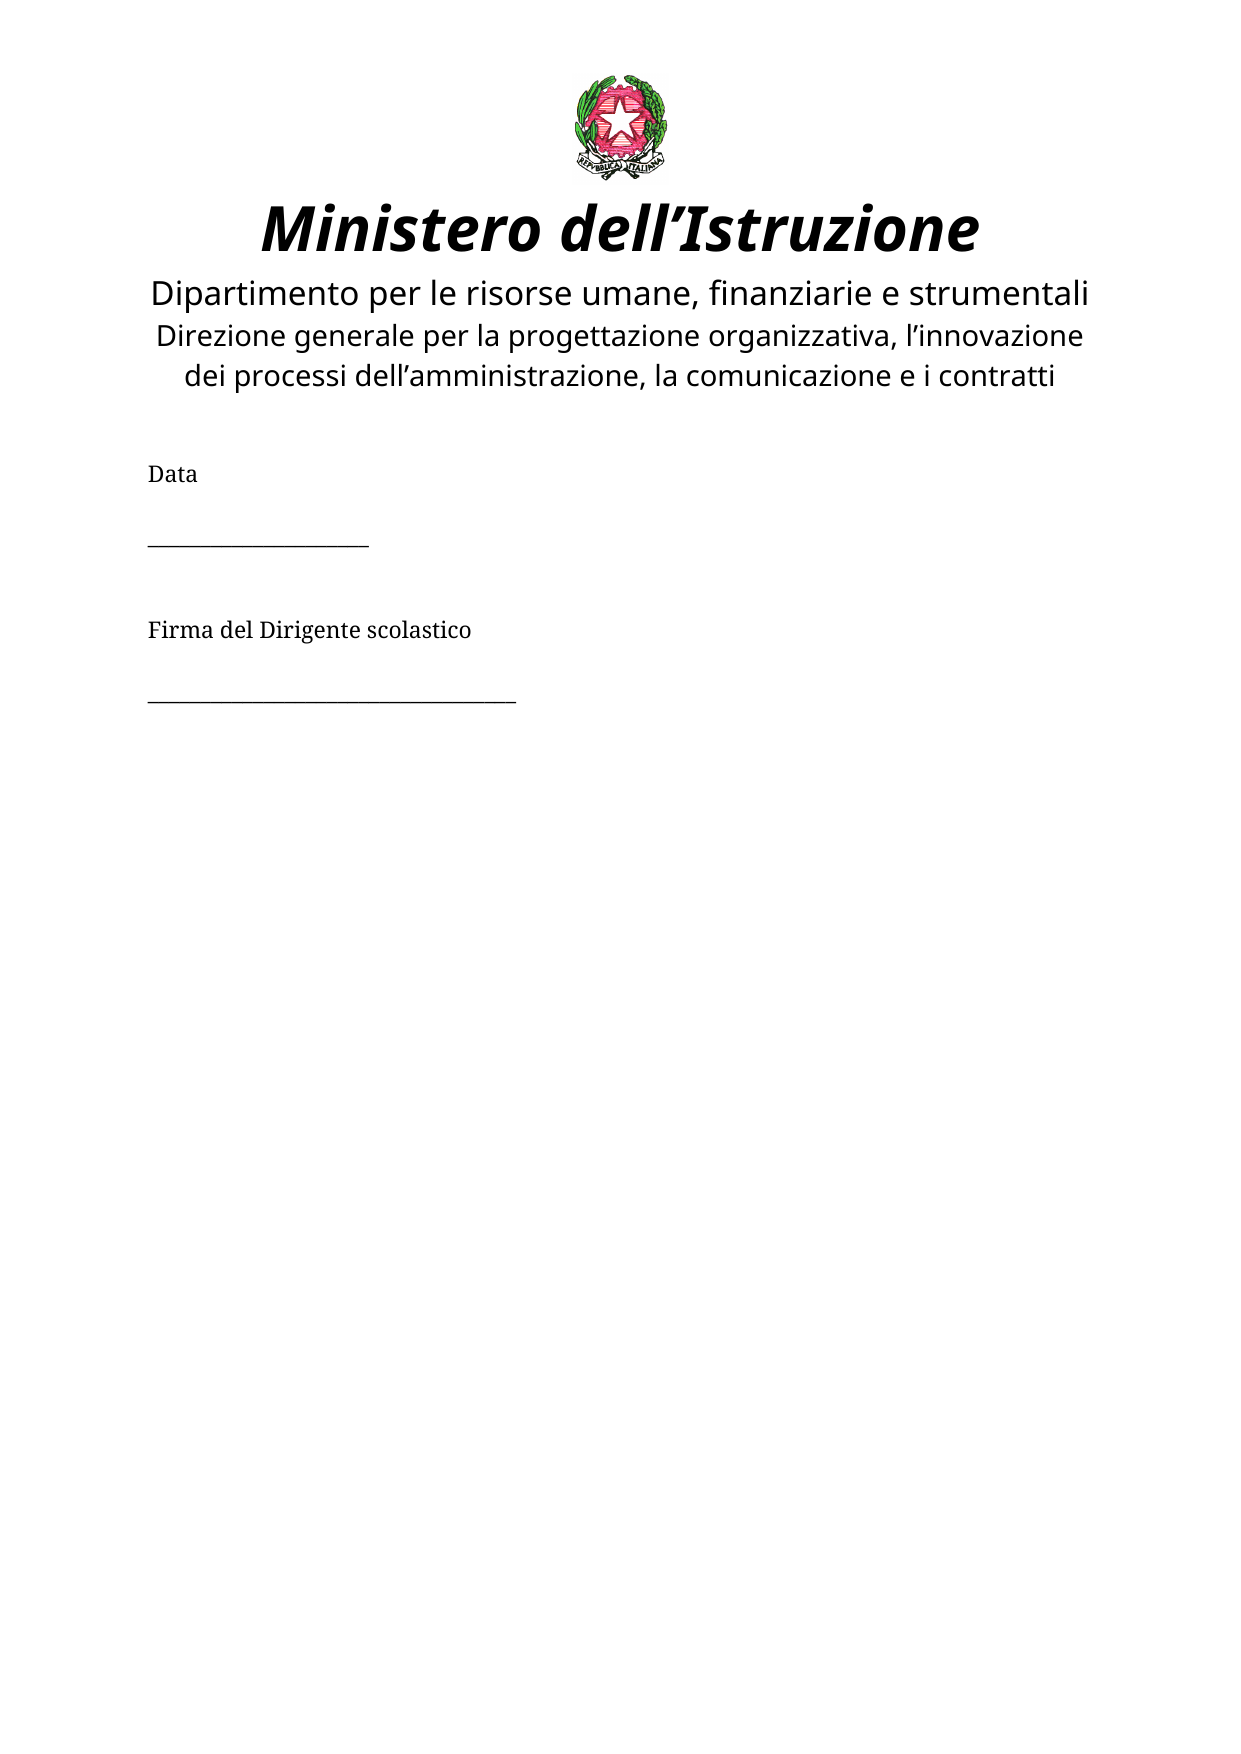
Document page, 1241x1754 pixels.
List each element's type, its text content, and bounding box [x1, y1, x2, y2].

text _____________________ [148, 520, 1063, 551]
text Data [148, 457, 1063, 489]
text Firma del Dirigente scolastico [148, 614, 1063, 645]
picture [571, 73, 669, 185]
text ___________________________________ [148, 676, 1063, 707]
